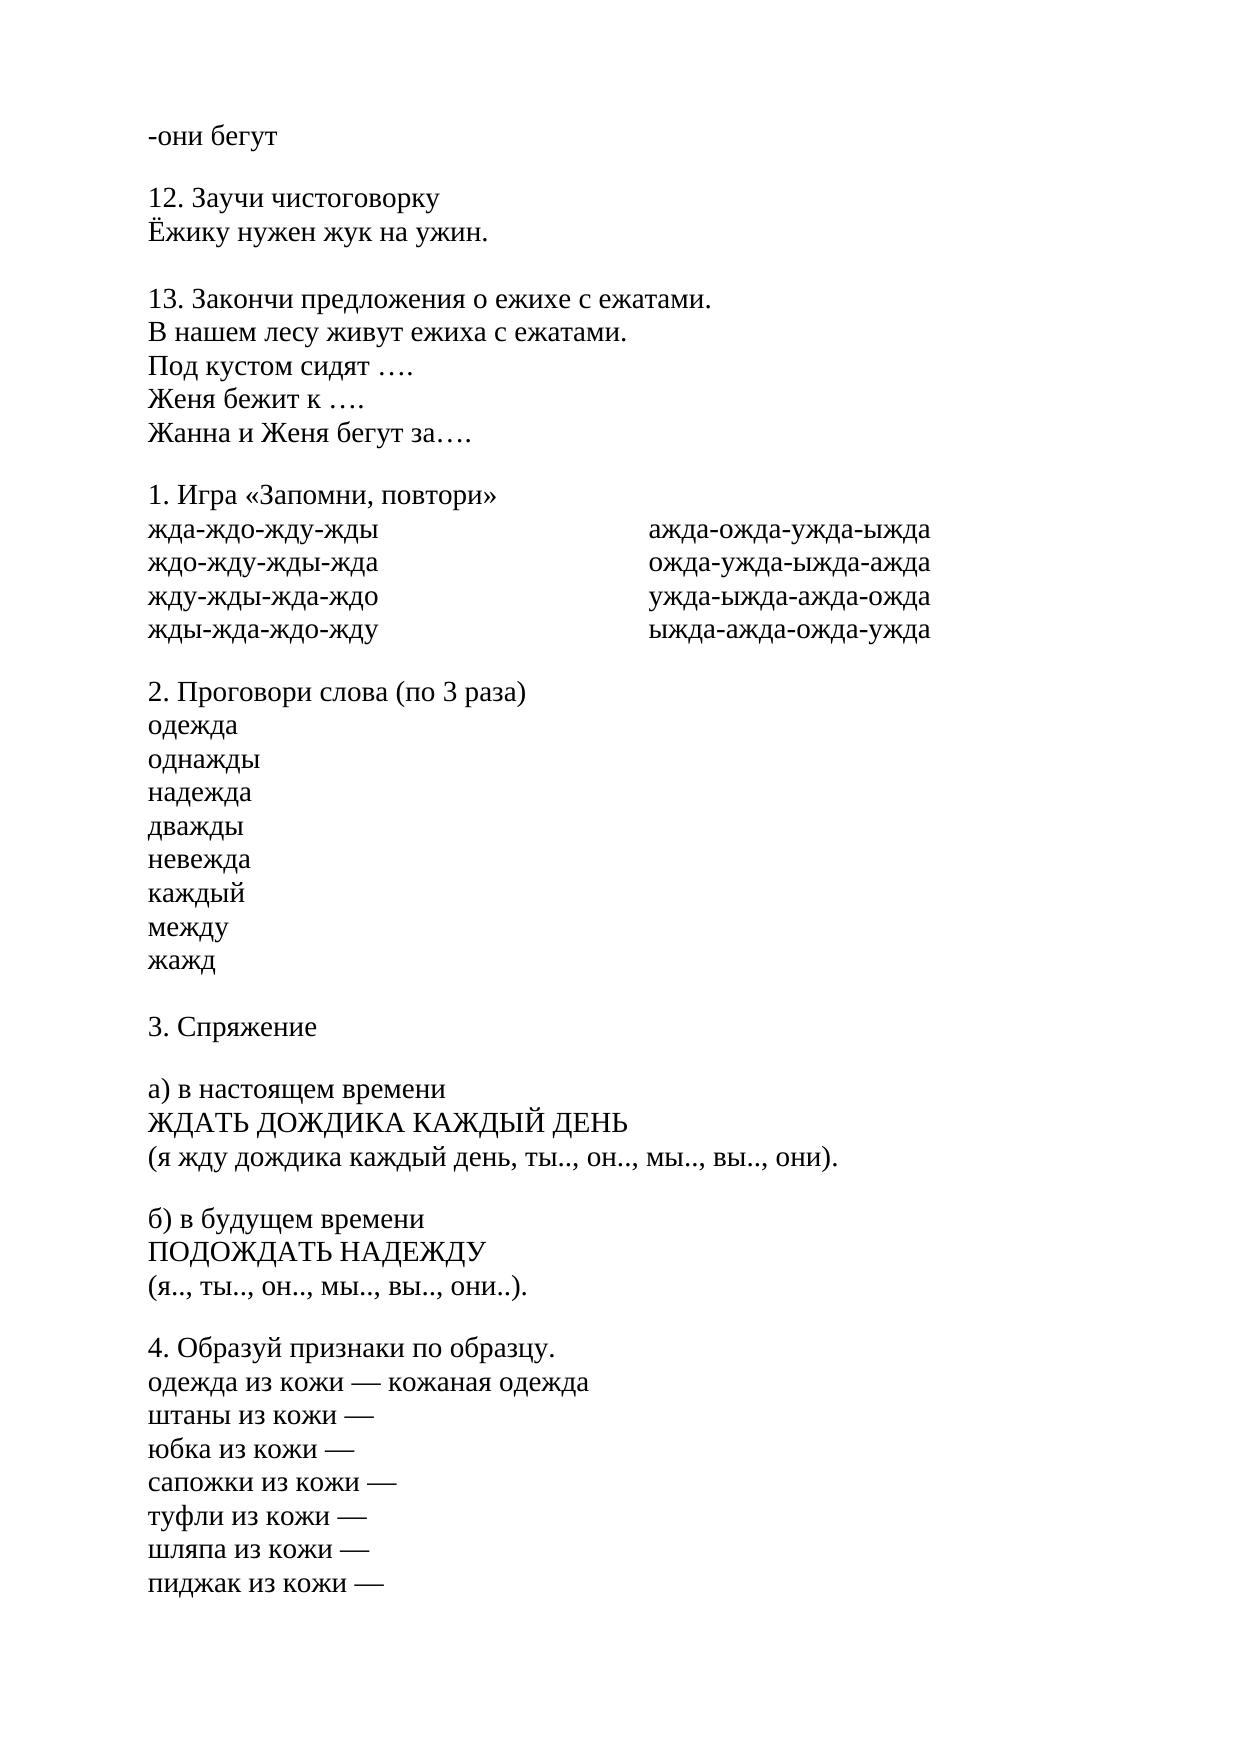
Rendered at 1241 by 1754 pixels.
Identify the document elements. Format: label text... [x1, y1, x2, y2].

text Ёжику нужен жук на ужин. [148, 214, 1152, 247]
text б) в будущем времени ПОДОЖДАТЬ НАДЕЖДУ (я.., ты.., он.., мы.., вы.., они..). [148, 1201, 1152, 1330]
text -они бегут [148, 118, 1152, 180]
text сапожки из кожи — [148, 1464, 1152, 1498]
text 12. Заучи чистоговорку [148, 180, 1152, 214]
text однажды надежда [148, 741, 1152, 808]
text а) в настоящем времени ЖДАТЬ ДОЖДИКА КАЖДЫЙ ДЕНЬ (я жду дождика каждый день, ты.., он.., мы.., вы.., они). [148, 1072, 1152, 1201]
text 4. Образуй признаки по образцу. [148, 1330, 1152, 1364]
text 3. Спряжение [148, 1009, 1152, 1072]
text дважды невежда [148, 808, 1152, 875]
text туфли из кожи — [148, 1498, 1152, 1532]
text жажд [148, 942, 1152, 976]
text шляпа из кожи — [148, 1532, 1152, 1565]
text пиджак из кожи — [148, 1565, 1152, 1599]
text 13. Закончи предложения о ежихе с ежатами. В нашем лесу живут ежиха с ежатами. Под кустом сидят …. Женя бежит к …. Жанна и Женя бегут за…. [148, 281, 1152, 477]
text 1. Игра «Запомни, повтори» жда-ждо-жду-жды ажда-ожда-ужда-ыжда ждо-жду-жды-жда ожда-ужда-ыжда-ажда жду-жды-жда-ждо ужда-ыжда-ажда-ожда жды-жда-ждо-жду ыжда-ажда-ожда-ужда [148, 477, 1152, 674]
text одежда из кожи — кожаная одежда штаны из кожи — [148, 1364, 1152, 1431]
text 2. Проговори слова (по 3 раза) одежда [148, 674, 1152, 741]
text каждый между [148, 875, 1152, 942]
text юбка из кожи — [148, 1431, 1152, 1464]
